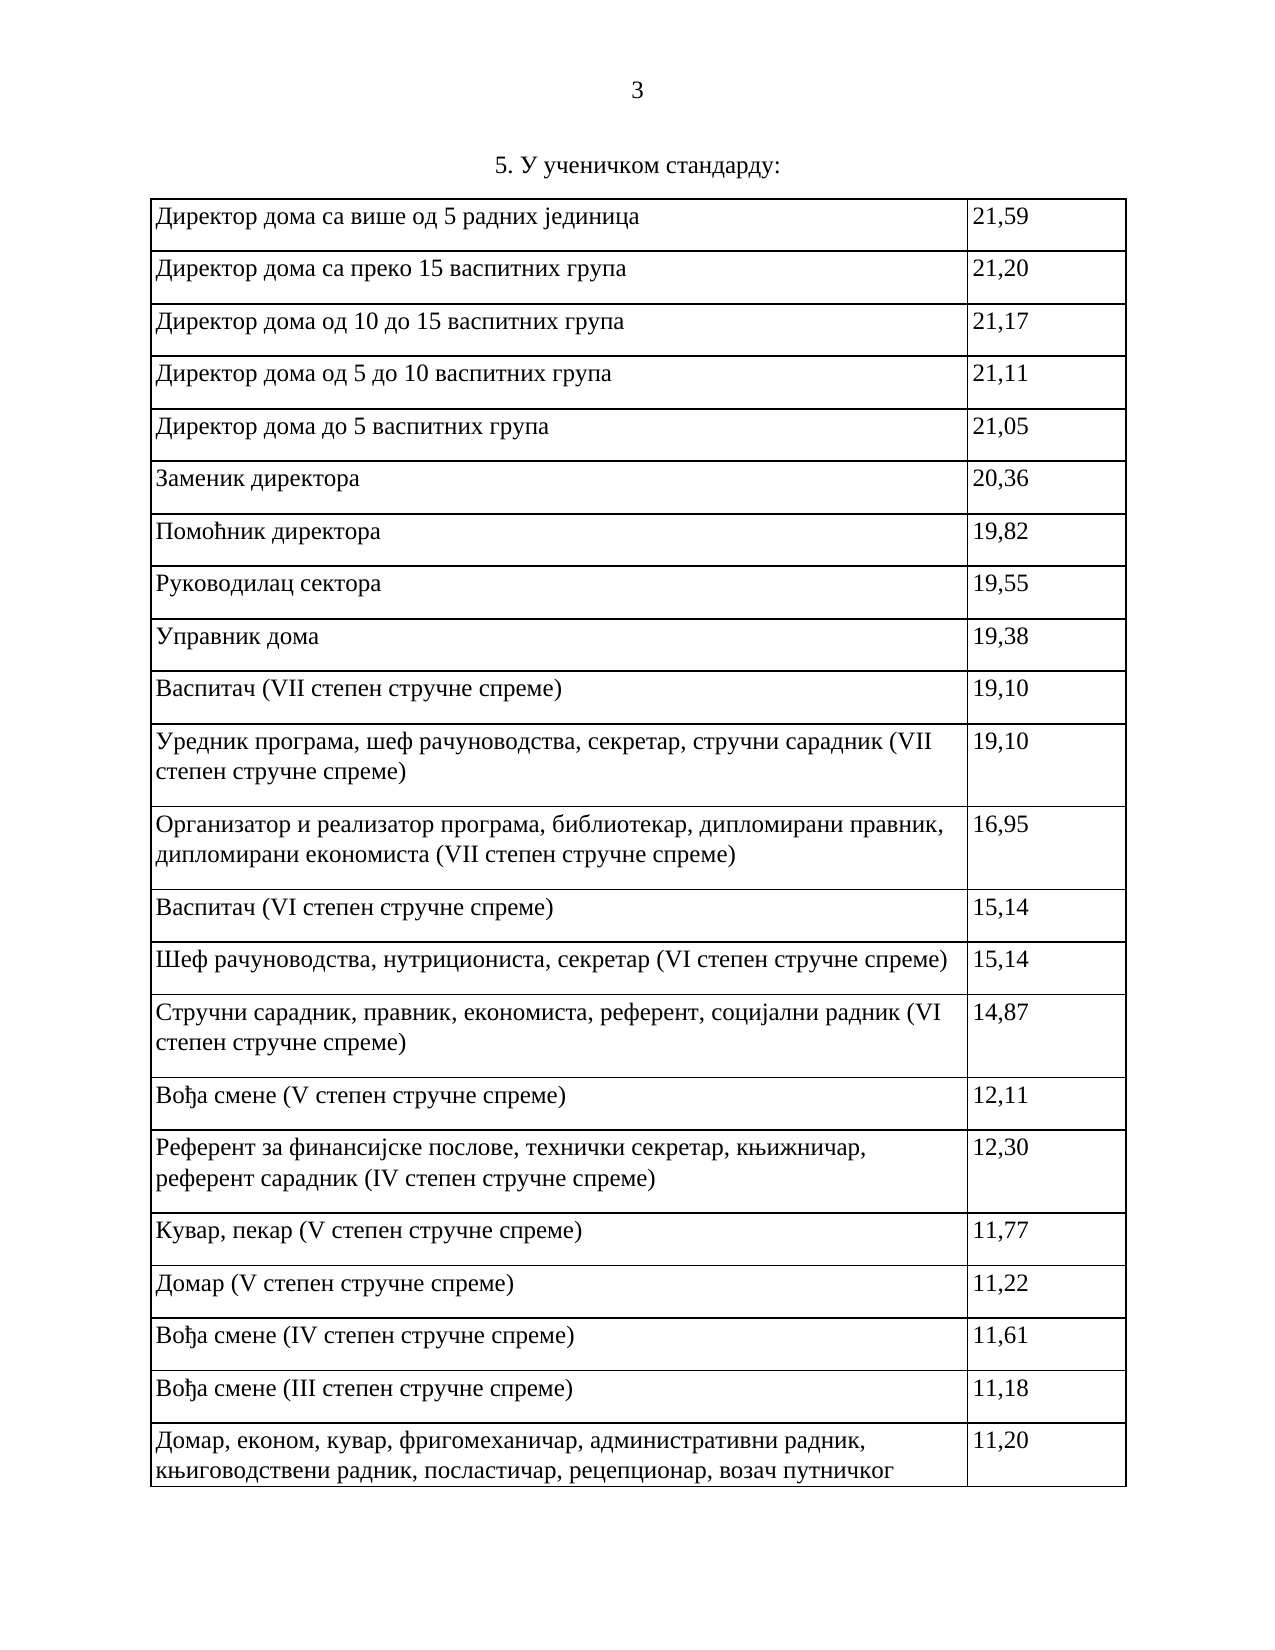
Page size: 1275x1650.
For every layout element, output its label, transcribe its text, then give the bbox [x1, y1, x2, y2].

table_cell 11,20 [968, 1424, 1125, 1486]
table_cell Вођа смене (IV степен стручне спреме) [152, 1319, 967, 1369]
table_cell 19,10 [968, 672, 1125, 723]
table_cell Руководилац сектора [152, 567, 967, 618]
table_cell 21,17 [968, 305, 1125, 355]
table_cell Домар (V степен стручне спреме) [152, 1266, 967, 1317]
table_cell Стручни сарадник, правник, економиста, референт, социјални радник (VI степен стручне спреме) [152, 995, 967, 1077]
table_cell 11,61 [968, 1319, 1125, 1369]
table_cell Управник дома [152, 620, 967, 670]
table_cell Шеф рачуноводства, нутрициониста, секретар (VI степен стручне спреме) [152, 943, 967, 994]
table_cell 15,14 [968, 890, 1125, 941]
table_cell Заменик директора [152, 462, 967, 513]
table_cell 21,05 [968, 410, 1125, 460]
table_cell 19,82 [968, 515, 1125, 565]
table_cell 15,14 [968, 943, 1125, 994]
table_cell 21,20 [968, 252, 1125, 303]
table_cell 12,11 [968, 1078, 1125, 1129]
table_cell Васпитач (VI степен стручне спреме) [152, 890, 967, 941]
table_cell 12,30 [968, 1131, 1125, 1212]
table_cell 11,22 [968, 1266, 1125, 1317]
table_cell 19,55 [968, 567, 1125, 618]
table_header 21,59 [968, 200, 1125, 250]
table_cell Помоћник директора [152, 515, 967, 565]
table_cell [152, 1424, 967, 1486]
table_cell 19,10 [968, 725, 1125, 806]
table_cell 21,11 [968, 357, 1125, 408]
table_cell Вођа смене (V степен стручне спреме) [152, 1078, 967, 1129]
table_cell Васпитач (VII степен стручне спреме) [152, 672, 967, 723]
table_cell 16,95 [968, 807, 1125, 889]
table_cell 20,36 [968, 462, 1125, 513]
table_cell Директор дома од 10 до 15 васпитних група [152, 305, 967, 355]
table_cell Референт за финансијске послове, технички секретар, књижничар, референт сарадник (IV степен стручне спреме) [152, 1131, 967, 1212]
table_cell Организатор и реализатор програма, библиотекар, дипломирани правник, дипломирани економиста (VII степен стручне спреме) [152, 807, 967, 889]
text 5. У ученичком стандарду: [150, 150, 1125, 179]
table_cell Кувар, пекар (V степен стручне спреме) [152, 1214, 967, 1264]
table_cell Уредник програма, шеф рачуноводства, секретар, стручни сарадник (VII степен стручне спреме) [152, 725, 967, 806]
table_cell Директор дома до 5 васпитних група [152, 410, 967, 460]
table_cell Директор дома са преко 15 васпитних група [152, 252, 967, 303]
table_cell 14,87 [968, 995, 1125, 1077]
table_cell 19,38 [968, 620, 1125, 670]
table_cell Вођа смене (III степен стручне спреме) [152, 1371, 967, 1422]
table_cell Директор дома од 5 до 10 васпитних група [152, 357, 967, 408]
table_header Директор дома са више од 5 радних јединица [152, 200, 967, 250]
table_cell 11,18 [968, 1371, 1125, 1422]
table_cell 11,77 [968, 1214, 1125, 1264]
